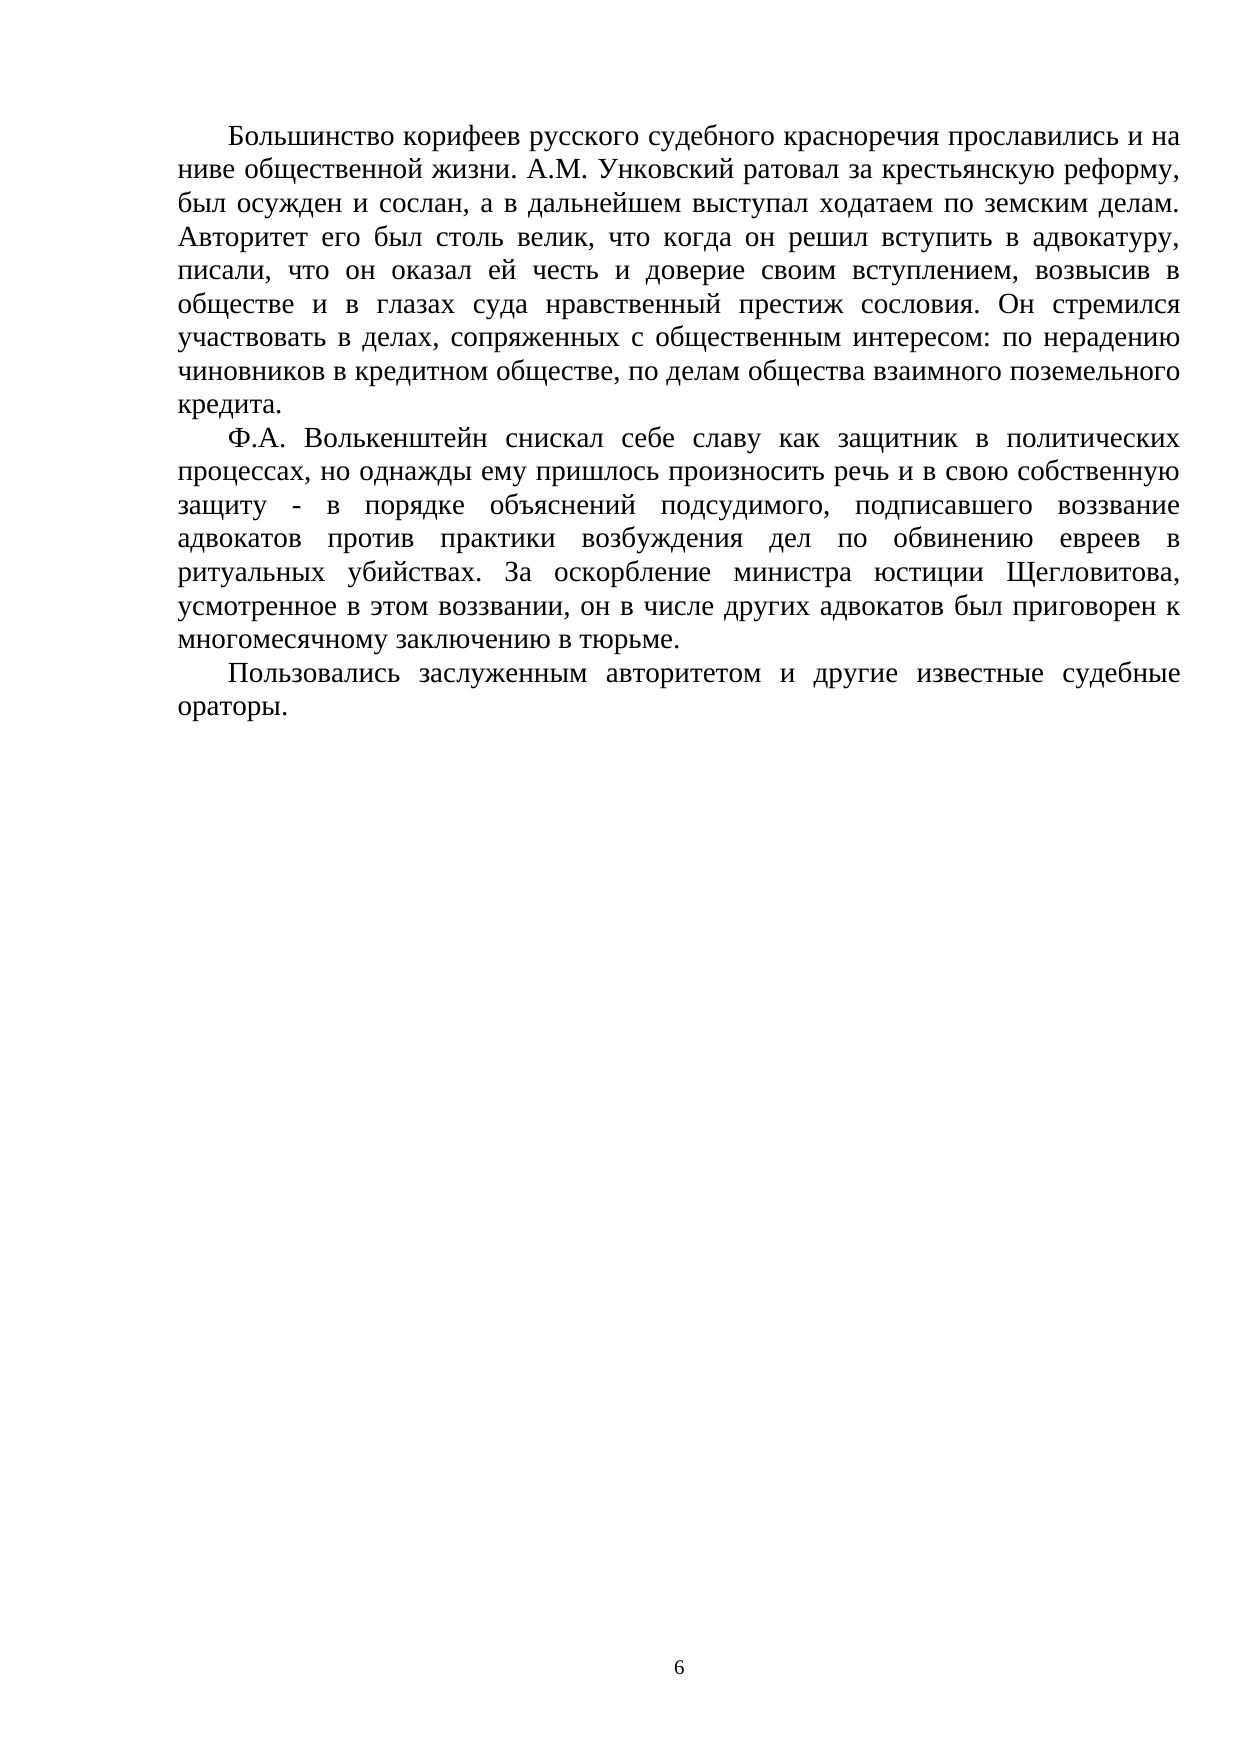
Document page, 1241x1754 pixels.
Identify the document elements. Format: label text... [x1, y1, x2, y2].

text Пользовались заслуженным авторитетом и другие известные судебные ораторы. [177, 655, 1181, 722]
text Большинство корифеев русского судебного красноречия прославились и на ниве общественной жизни. А.М. Унковский ратовал за крестьянскую реформу, был осужден и сослан, а в дальнейшем выступал ходатаем по земским делам. Авторитет его был столь велик, что когда он решил вступить в адвокатуру, писали, что он оказал ей честь и доверие своим вступлением, возвысив в обществе и в глазах суда нравственный престиж сословия. Он стремился участвовать в делах, сопряженных с общественным интересом: по нерадению чиновников в кредитном обществе, по делам общества взаимного поземельного кредита. [177, 118, 1181, 420]
text Ф.А. Волькенштейн снискал себе славу как защитник в политических процессах, но однажды ему пришлось произносить речь и в свою собственную защиту - в порядке объяснений подсудимого, подписавшего воззвание адвокатов против практики возбуждения дел по обвинению евреев в ритуальных убийствах. За оскорбление министра юстиции Щегловитова, усмотренное в этом воззвании, он в числе других адвокатов был приговорен к многомесячному заключению в тюрьме. [177, 420, 1181, 655]
